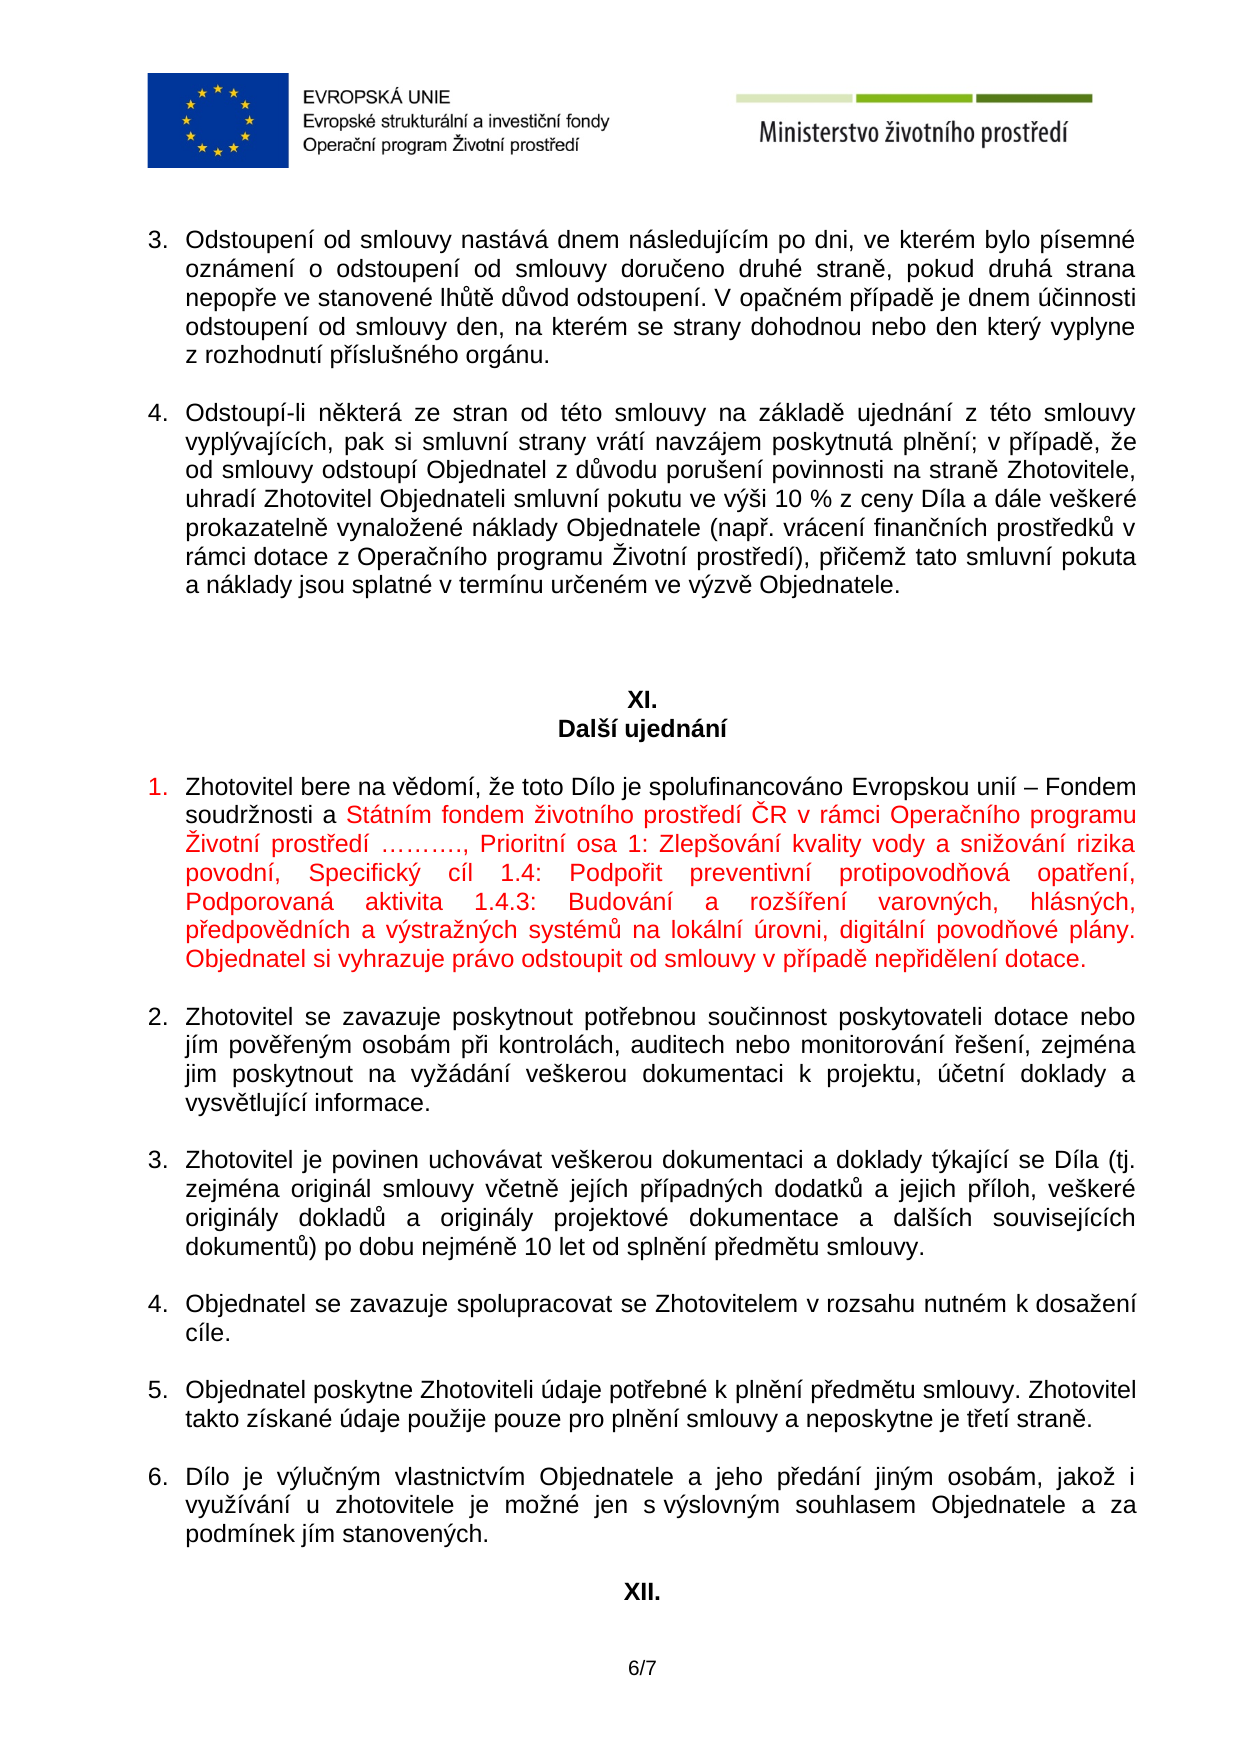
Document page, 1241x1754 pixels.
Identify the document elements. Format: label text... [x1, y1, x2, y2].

text XII. [148, 1577, 1137, 1605]
list Zhotovitel se zavazuje poskytnout potřebnou součinnost poskytovateli dotace nebo jím pověřeným osobám při kontrolách, auditech nebo monitorování řešení, zejména jim poskytnout na vyžádání veškerou dokumentaci k projektu, účetní doklady a vysvětlující informace. [148, 1002, 1137, 1117]
text XI. [148, 685, 1137, 714]
text Další ujednání [148, 714, 1137, 743]
list Odstoupí-li některá ze stran od této smlouvy na základě ujednání z této smlouvy vyplývajících, pak si smluvní strany vrátí navzájem poskytnutá plnění; v případě, že od smlouvy odstoupí Objednatel z důvodu porušení povinnosti na straně Zhotovitele, uhradí Zhotovitel Objednateli smluvní pokutu ve výši 10 % z ceny Díla a dále veškeré prokazatelně vynaložené náklady Objednatele (např. vrácení finančních prostředků v rámci dotace z Operačního programu Životní prostředí), přičemž tato smluvní pokuta a náklady jsou splatné v termínu určeném ve výzvě Objednatele. [148, 398, 1137, 599]
list Objednatel poskytne Zhotoviteli údaje potřebné k plnění předmětu smlouvy. Zhotovitel takto získané údaje použije pouze pro plnění smlouvy a neposkytne je třetí straně. [148, 1375, 1137, 1433]
list Odstoupení od smlouvy nastává dnem následujícím po dni, ve kterém bylo písemné oznámení o odstoupení od smlouvy doručeno druhé straně, pokud druhá strana nepopře ve stanovené lhůtě důvod odstoupení. V opačném případě je dnem účinnosti odstoupení od smlouvy den, na kterém se strany dohodnou nebo den který vyplyne z rozhodnutí příslušného orgánu. [148, 225, 1137, 369]
list Dílo je výlučným vlastnictvím Objednatele a jeho předání jiným osobám, jakož i využívání u zhotovitele je možné jen s výslovným souhlasem Objednatele a za podmínek jím stanovených. [148, 1462, 1137, 1548]
list Zhotovitel je povinen uchovávat veškerou dokumentaci a doklady týkající se Díla (tj. zejména originál smlouvy včetně jejích případných dodatků a jejich příloh, veškeré originály dokladů a originály projektové dokumentace a dalších souvisejících dokumentů) po dobu nejméně 10 let od splnění předmětu smlouvy. [148, 1145, 1137, 1260]
list Objednatel se zavazuje spolupracovat se Zhotovitelem v rozsahu nutném k dosažení cíle. [148, 1289, 1137, 1347]
list Zhotovitel bere na vědomí, že toto Dílo je spolufinancováno Evropskou unií – Fondem soudržnosti a Státním fondem životního prostředí ČR v rámci Operačního programu Životní prostředí ………., Prioritní osa 1: Zlepšování kvality vody a snižování rizika povodní, Specifický cíl 1.4: Podpořit preventivní protipovodňová opatření, Podporovaná aktivita 1.4.3: Budování a rozšíření varovných, hlásných, předpovědních a výstražných systémů na lokální úrovni, digitální povodňové plány. Objednatel si vyhrazuje právo odstoupit od smlouvy v případě nepřidělení dotace. [148, 772, 1137, 973]
picture [147, 73, 1093, 168]
